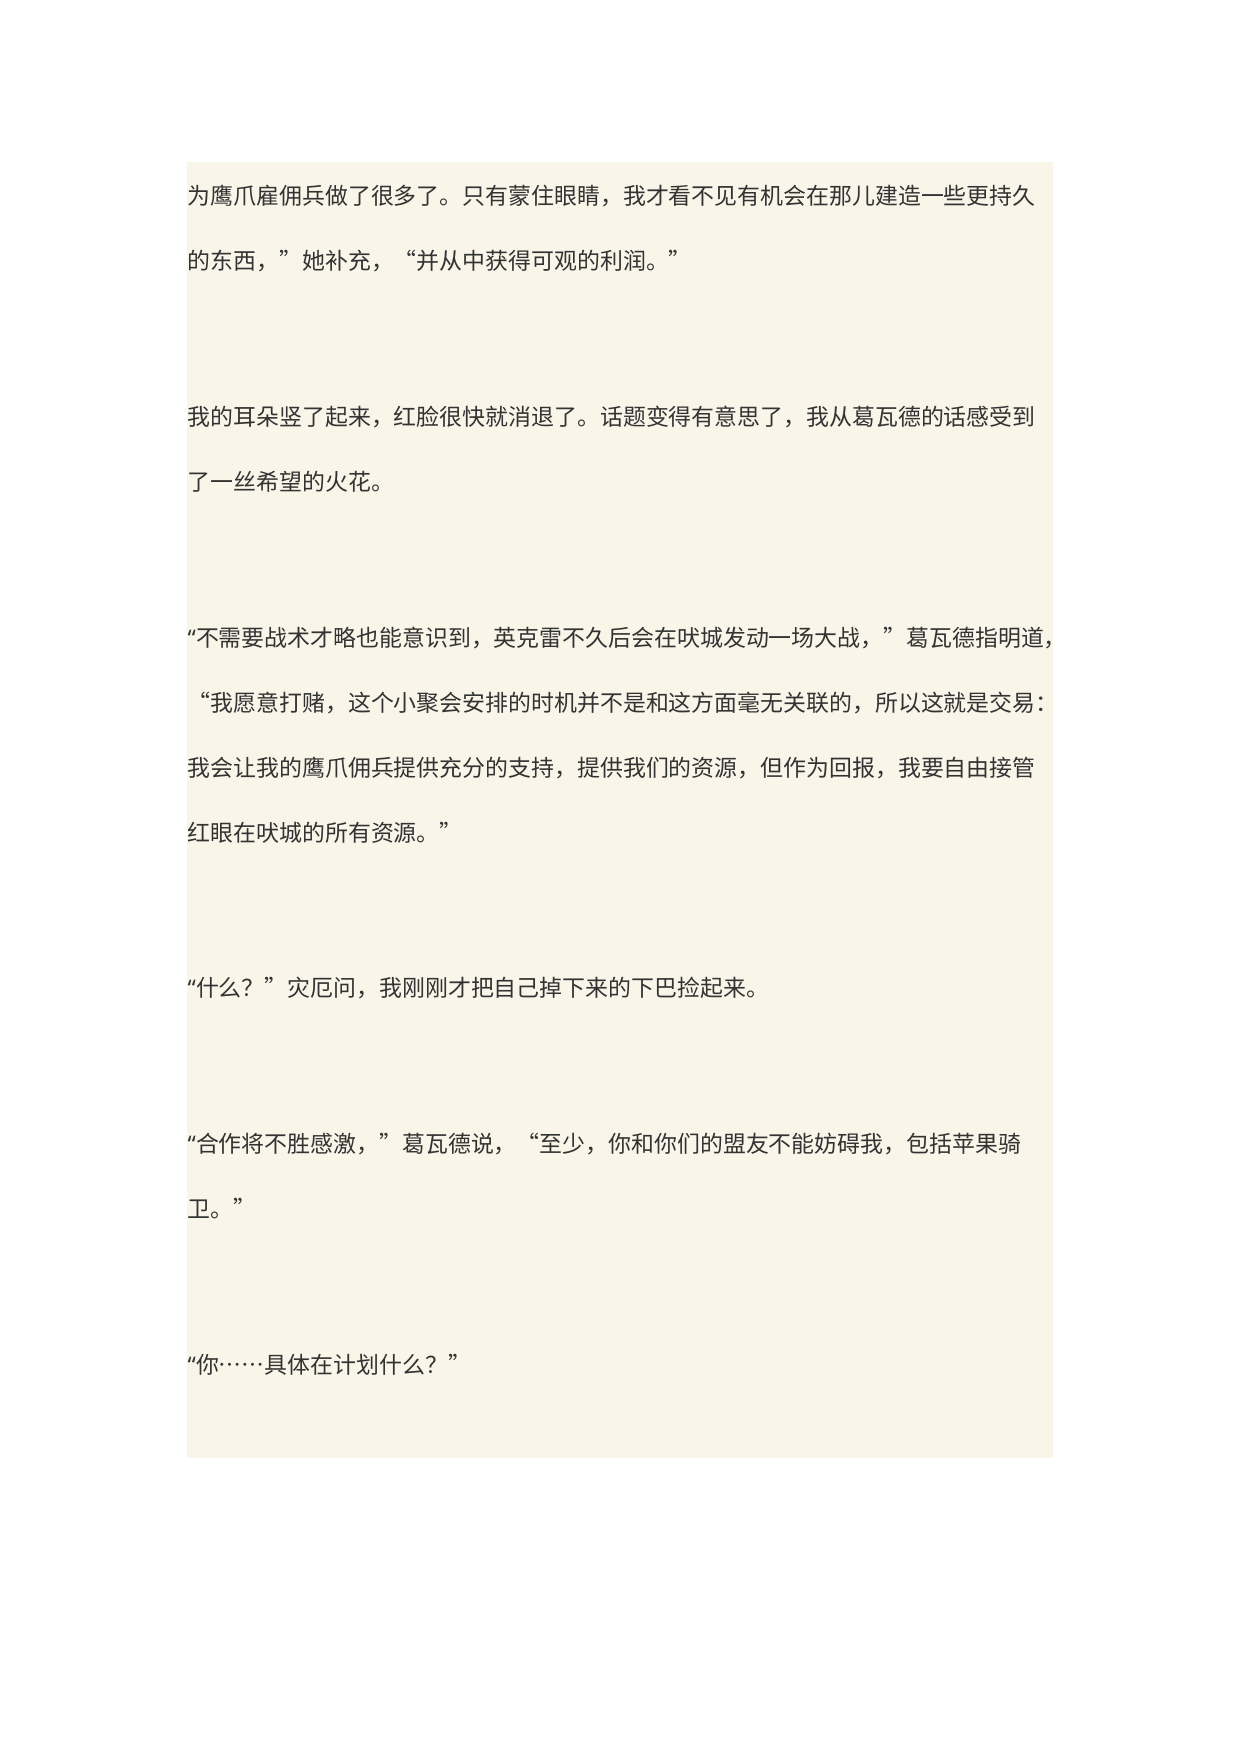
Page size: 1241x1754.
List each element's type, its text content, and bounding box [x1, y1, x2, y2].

text “你……具体在计划什么？” [187, 1331, 1053, 1396]
text 我的耳朵竖了起来，红脸很快就消退了。话题变得有意思了，我从葛瓦德的话感受到了一丝希望的火花。 [187, 383, 1053, 513]
text “什么？”灾厄问，我刚刚才把自己掉下来的下巴捡起来。 [187, 954, 1053, 1019]
text “不需要战术才略也能意识到，英克雷不久后会在吠城发动一场大战，”葛瓦德指明道，“我愿意打赌，这个小聚会安排的时机并不是和这方面毫无关联的，所以这就是交易：我会让我的鹰爪佣兵提供充分的支持，提供我们的资源，但作为回报，我要自由接管红眼在吠城的所有资源。” [187, 604, 1053, 864]
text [187, 162, 1053, 292]
text “合作将不胜感激，”葛瓦德说，“至少，你和你们的盟友不能妨碍我，包括苹果骑卫。” [187, 1110, 1053, 1240]
